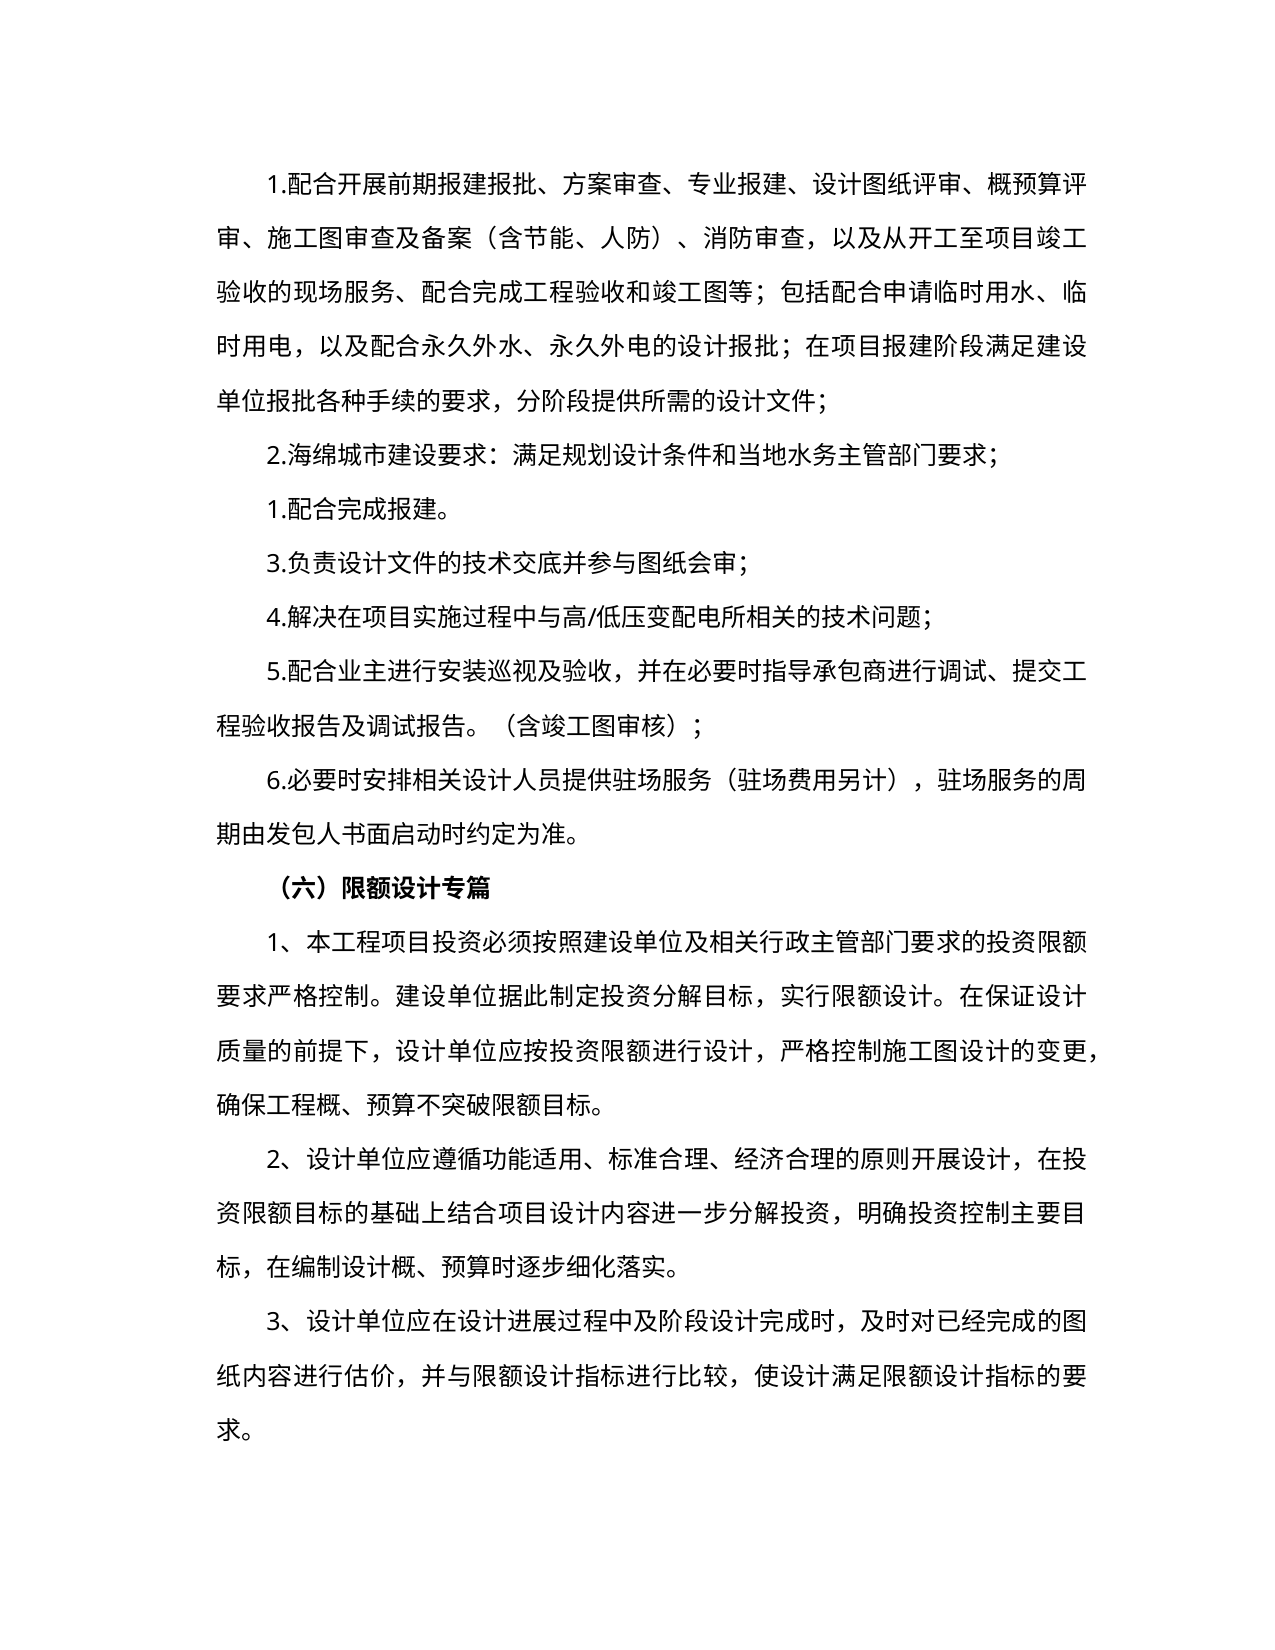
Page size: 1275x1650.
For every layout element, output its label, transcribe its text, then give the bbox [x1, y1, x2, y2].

list 3、设计单位应在设计进展过程中及阶段设计完成时，及时对已经完成的图纸内容进行估价，并与限额设计指标进行比较，使设计满足限额设计指标的要求。 [216, 1287, 1087, 1450]
list 1、本工程项目投资必须按照建设单位及相关行政主管部门要求的投资限额要求严格控制。建设单位据此制定投资分解目标，实行限额设计。在保证设计质量的前提下，设计单位应按投资限额进行设计，严格控制施工图设计的变更，确保工程概、预算不突破限额目标。 [216, 908, 1087, 1125]
list 3.负责设计文件的技术交底并参与图纸会审； [216, 529, 1087, 583]
list （六）限额设计专篇 [216, 854, 1087, 908]
list 4.解决在项目实施过程中与高/低压变配电所相关的技术问题； [216, 583, 1087, 637]
list 2.海绵城市建设要求：满足规划设计条件和当地水务主管部门要求； [216, 421, 1087, 475]
list 1.配合完成报建。 [216, 475, 1087, 529]
list 1.配合开展前期报建报批、方案审查、专业报建、设计图纸评审、概预算评审、施工图审查及备案（含节能、人防）、消防审查，以及从开工至项目竣工验收的现场服务、配合完成工程验收和竣工图等；包括配合申请临时用水、临时用电，以及配合永久外水、永久外电的设计报批；在项目报建阶段满足建设单位报批各种手续的要求，分阶段提供所需的设计文件； [216, 150, 1087, 421]
list 5.配合业主进行安装巡视及验收，并在必要时指导承包商进行调试、提交工程验收报告及调试报告。（含竣工图审核）； [216, 637, 1087, 746]
list 2、设计单位应遵循功能适用、标准合理、经济合理的原则开展设计，在投资限额目标的基础上结合项目设计内容进一步分解投资，明确投资控制主要目标，在编制设计概、预算时逐步细化落实。 [216, 1125, 1087, 1287]
list 6.必要时安排相关设计人员提供驻场服务（驻场费用另计），驻场服务的周期由发包人书面启动时约定为准。 [216, 746, 1087, 854]
